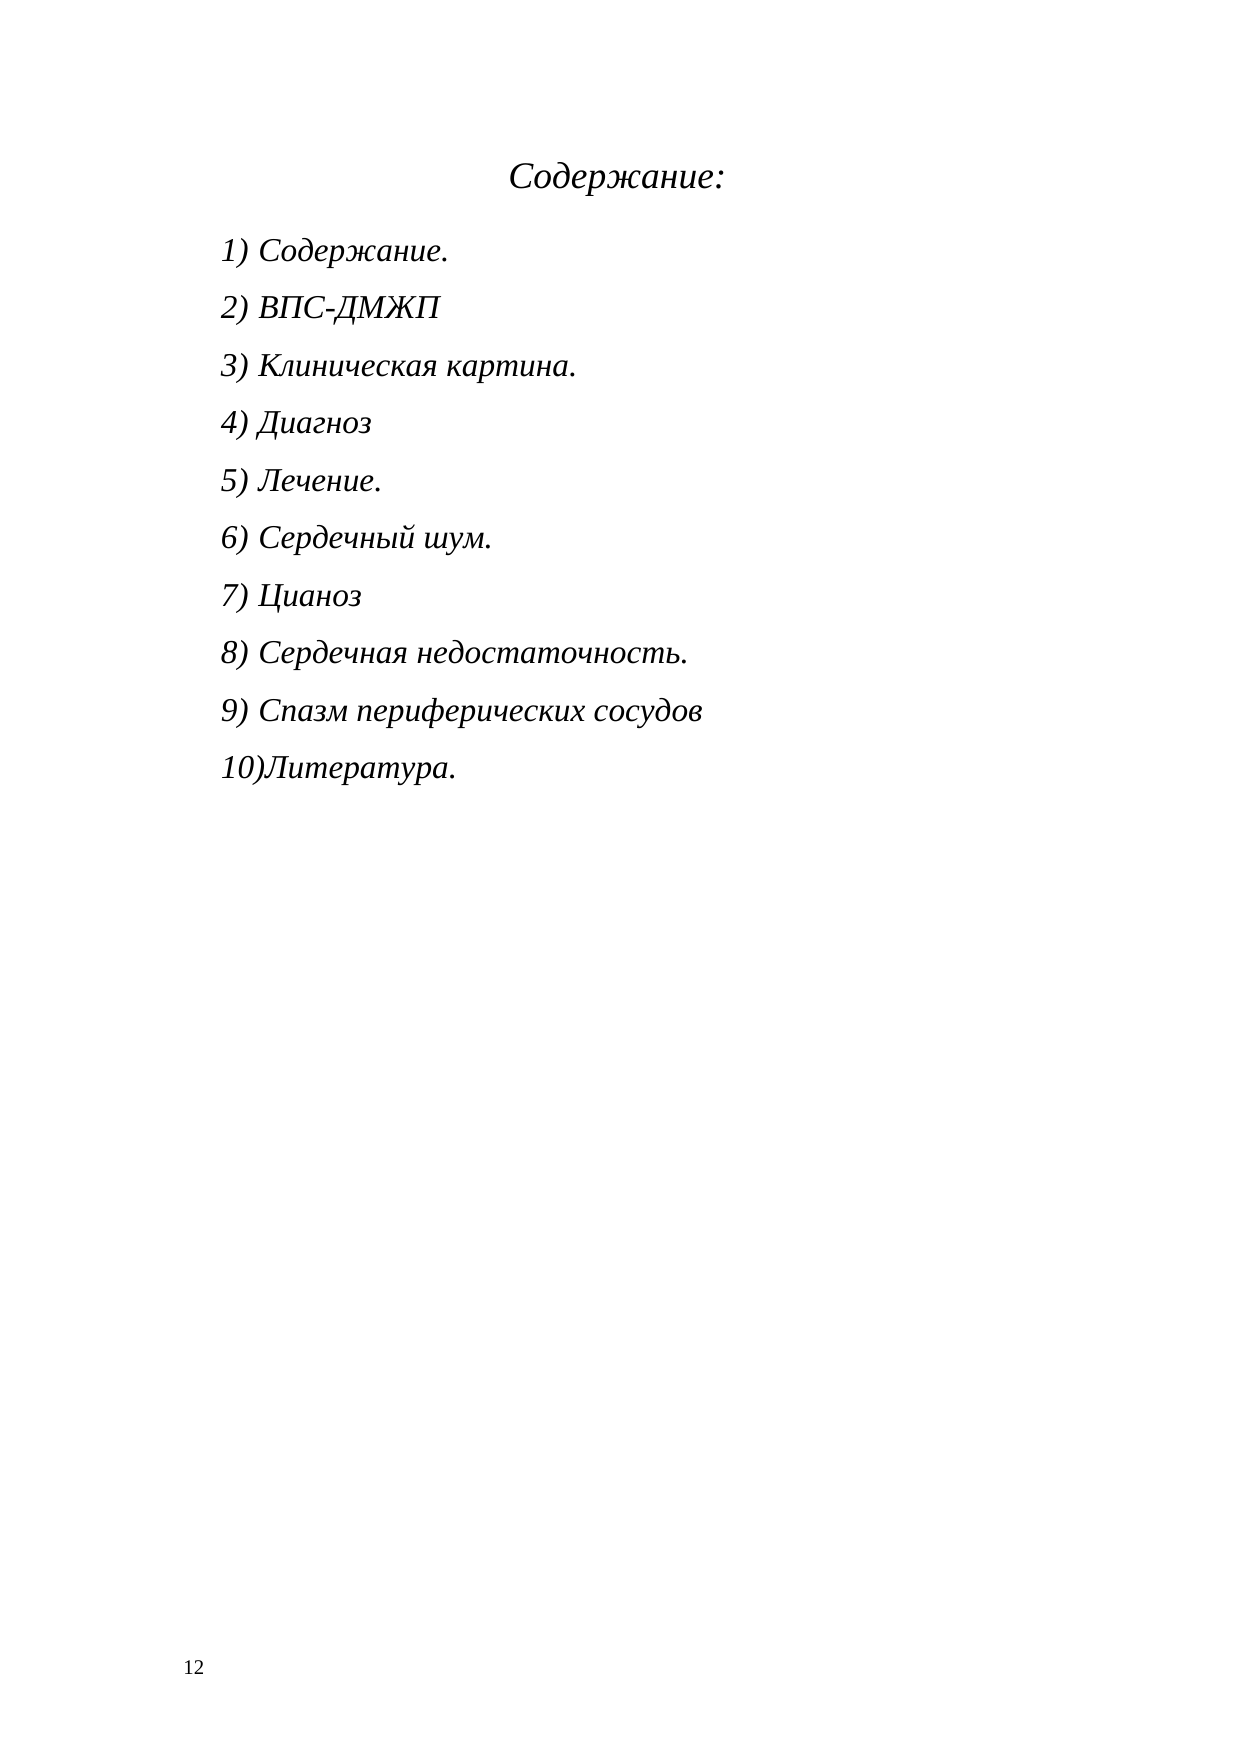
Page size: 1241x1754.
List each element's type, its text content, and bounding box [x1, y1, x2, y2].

list Цианоз [221, 575, 1051, 613]
text 10)Литература. [221, 748, 1051, 786]
list Содержание. [221, 230, 1051, 268]
list Сердечная недостаточность. [221, 633, 1051, 671]
list Спазм периферических сосудов [221, 690, 1051, 728]
list Диагноз [221, 403, 1051, 441]
text Содержание: [183, 153, 1051, 197]
list Лечение. [221, 460, 1051, 498]
list Сердечный шум. [221, 518, 1051, 556]
list ВПС-ДМЖП [221, 288, 1051, 326]
list Клиническая картина. [221, 345, 1051, 383]
